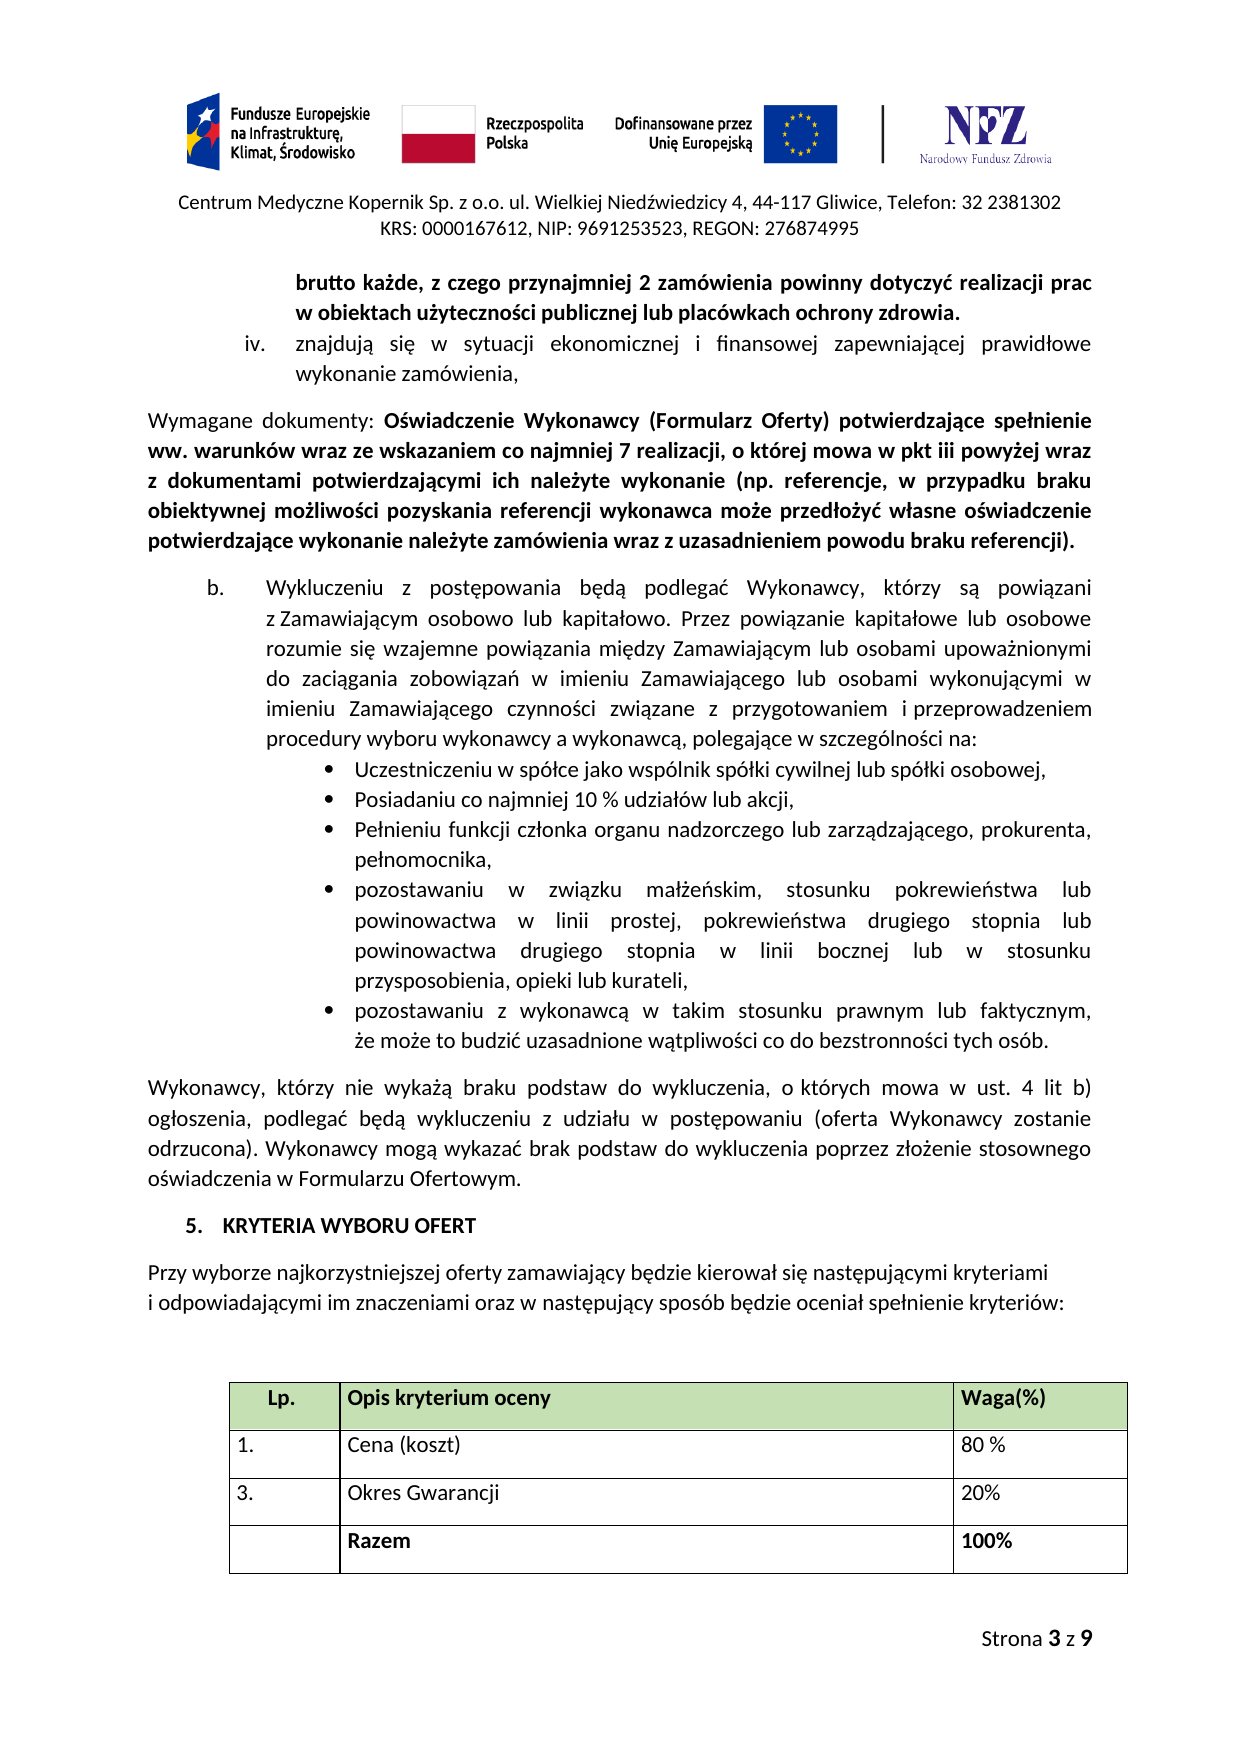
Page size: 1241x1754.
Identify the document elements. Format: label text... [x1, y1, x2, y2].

picture [170, 73, 1071, 190]
text Wymagane dokumenty: Oświadczenie Wykonawcy (Formularz Oferty) potwierdzające spełnienie ww. warunków wraz ze wskazaniem co najmniej 7 realizacji, o której mowa w pkt iii powyżej wraz z dokumentami potwierdzającymi ich należyte wykonanie (np. referencje, w przypadku braku obiektywnej możliwości pozyskania referencji wykonawca może przedłożyć własne oświadczenie potwierdzające wykonanie należyte zamówienia wraz z uzasadnieniem powodu braku referencji). [148, 406, 1093, 554]
list Posiadaniu co najmniej 10 % udziałów lub akcji, [325, 785, 1093, 813]
table_header Waga(%) [954, 1383, 1127, 1429]
list znajdują się w sytuacji ekonomicznej i finansowej zapewniającej prawidłowe wykonanie zamówienia, [266, 329, 1093, 387]
list Uczestniczeniu w spółce jako wspólnik spółki cywilnej lub spółki osobowej, [325, 755, 1093, 783]
table_header Opis kryterium oceny [341, 1383, 953, 1429]
table_cell 3. [230, 1479, 339, 1525]
list KRYTERIA WYBORU OFERT [185, 1211, 1093, 1239]
list Pełnieniu funkcji członka organu nadzorczego lub zarządzającego, prokurenta, pełnomocnika, [325, 815, 1093, 873]
list pozostawaniu w związku małżeńskim, stosunku pokrewieństwa lub powinowactwa w linii prostej, pokrewieństwa drugiego stopnia lub powinowactwa drugiego stopnia w linii bocznej lub w stosunku przysposobienia, opieki lub kurateli, [325, 876, 1093, 994]
text Wykonawcy, którzy nie wykażą braku podstaw do wykluczenia, o których mowa w ust. 4 lit b) ogłoszenia, podlegać będą wykluczeniu z udziału w postępowaniu (oferta Wykonawcy zostanie odrzucona). Wykonawcy mogą wykazać brak podstaw do wykluczenia poprzez złożenie stosownego oświadczenia w Formularzu Ofertowym. [148, 1073, 1093, 1192]
table_cell 80 % [954, 1431, 1127, 1477]
table_cell 20% [954, 1479, 1127, 1525]
table_cell Cena (koszt) [341, 1431, 953, 1477]
list pozostawaniu z wykonawcą w takim stosunku prawnym lub faktycznym, że może to budzić uzasadnione wątpliwości co do bezstronności tych osób. [325, 996, 1093, 1054]
text Przy wyborze najkorzystniejszej oferty zamawiający będzie kierował się następującymi kryteriami i odpowiadającymi im znaczeniami oraz w następujący sposób będzie oceniał spełnienie kryteriów: [148, 1258, 1093, 1316]
table_cell Razem [341, 1526, 953, 1573]
table_cell 1. [230, 1431, 339, 1477]
list Wykluczeniu z postępowania będą podlegać Wykonawcy, którzy są powiązani z Zamawiającym osobowo lub kapitałowo. Przez powiązanie kapitałowe lub osobowe rozumie się wzajemne powiązania między Zamawiającym lub osobami upoważnionymi do zaciągania zobowiązań w imieniu Zamawiającego lub osobami wykonującymi w imieniu Zamawiającego czynności związane z przygotowaniem i przeprowadzeniem procedury wyboru wykonawcy a wykonawcą, polegające w szczególności na: [207, 573, 1093, 752]
table_header Lp. [230, 1383, 339, 1429]
table_cell [230, 1526, 339, 1573]
table_cell Okres Gwarancji [341, 1479, 953, 1525]
table_cell 100% [954, 1526, 1127, 1573]
